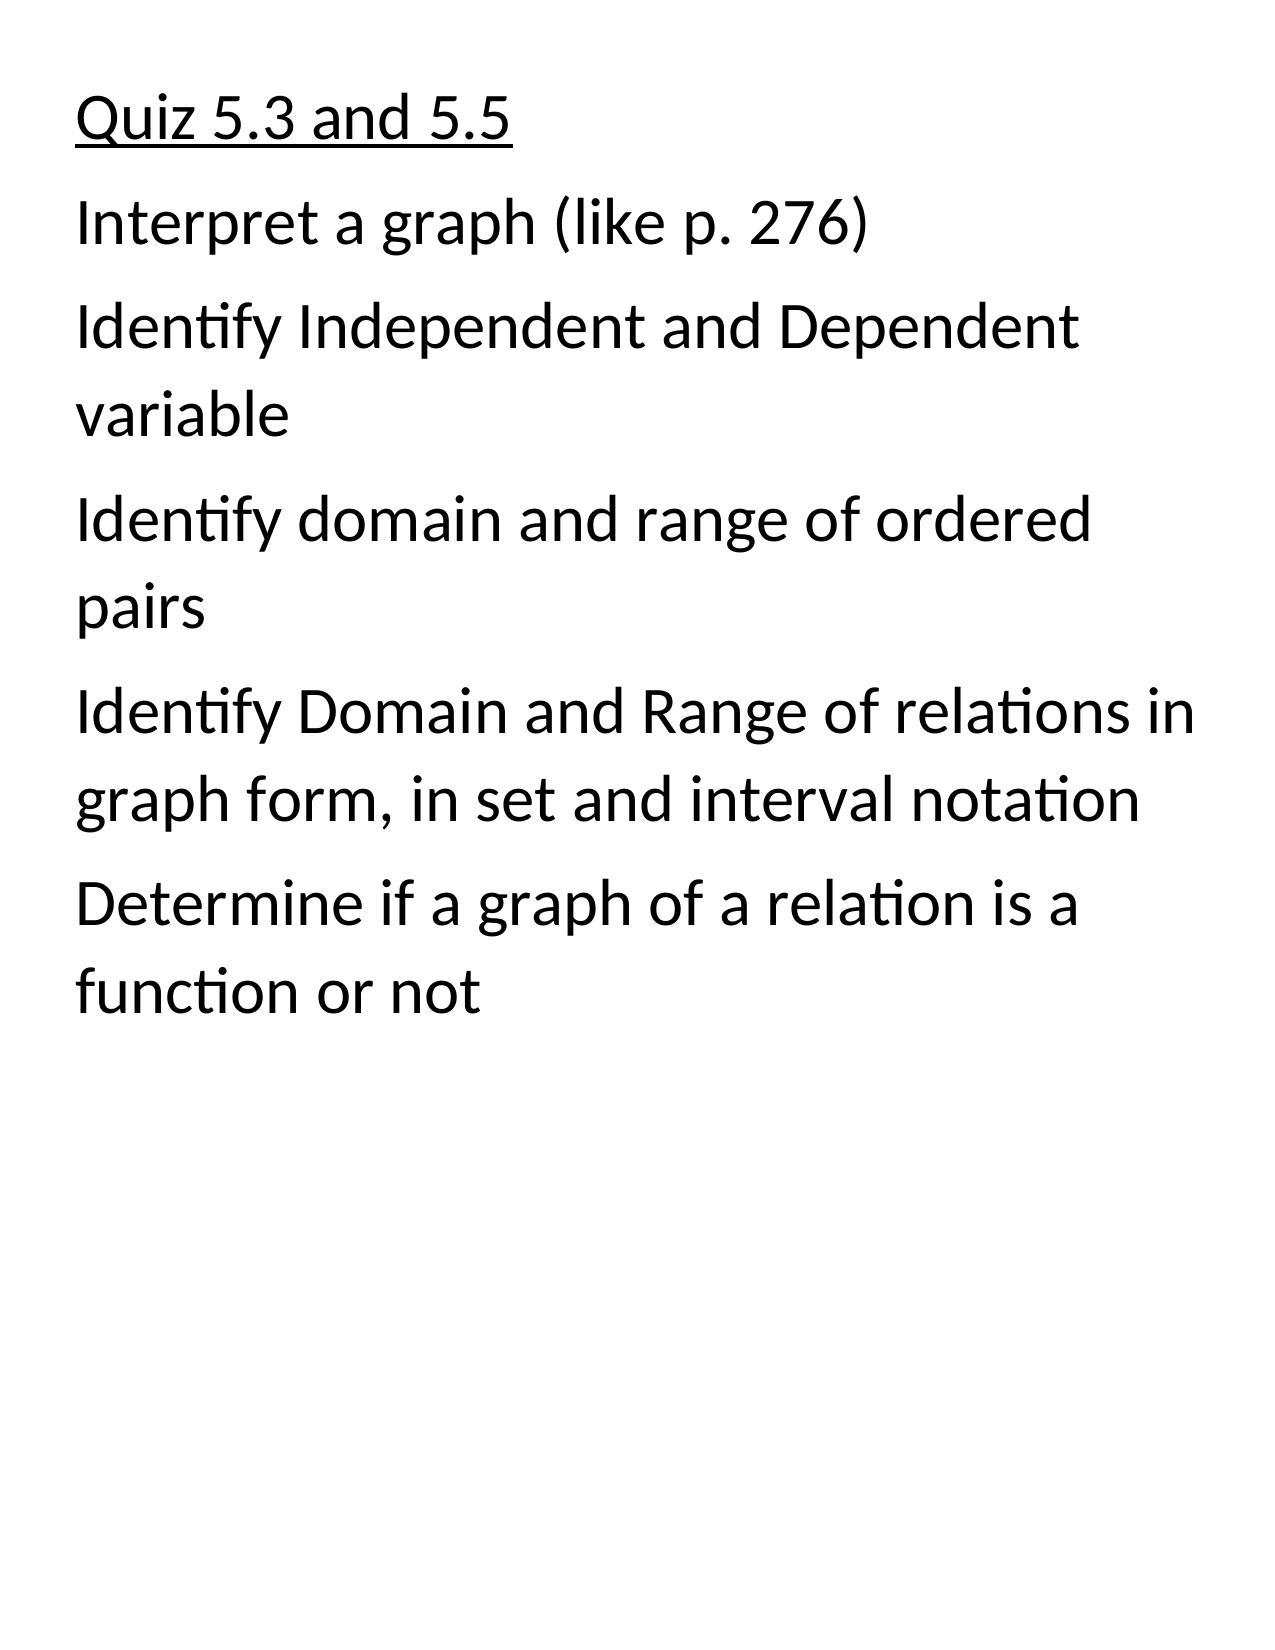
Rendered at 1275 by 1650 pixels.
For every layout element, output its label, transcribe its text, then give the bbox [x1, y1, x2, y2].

text Identify Independent and Dependent variable [75, 284, 1200, 453]
text Determine if a graph of a relation is a function or not [75, 861, 1200, 1030]
text Quiz 5.3 and 5.5 [75, 75, 1200, 156]
text Interpret a graph (like p. 276) [75, 179, 1200, 261]
text Identify Domain and Range of relations in graph form, in set and interval notation [75, 668, 1200, 838]
text Identify domain and range of ordered pairs [75, 476, 1200, 645]
